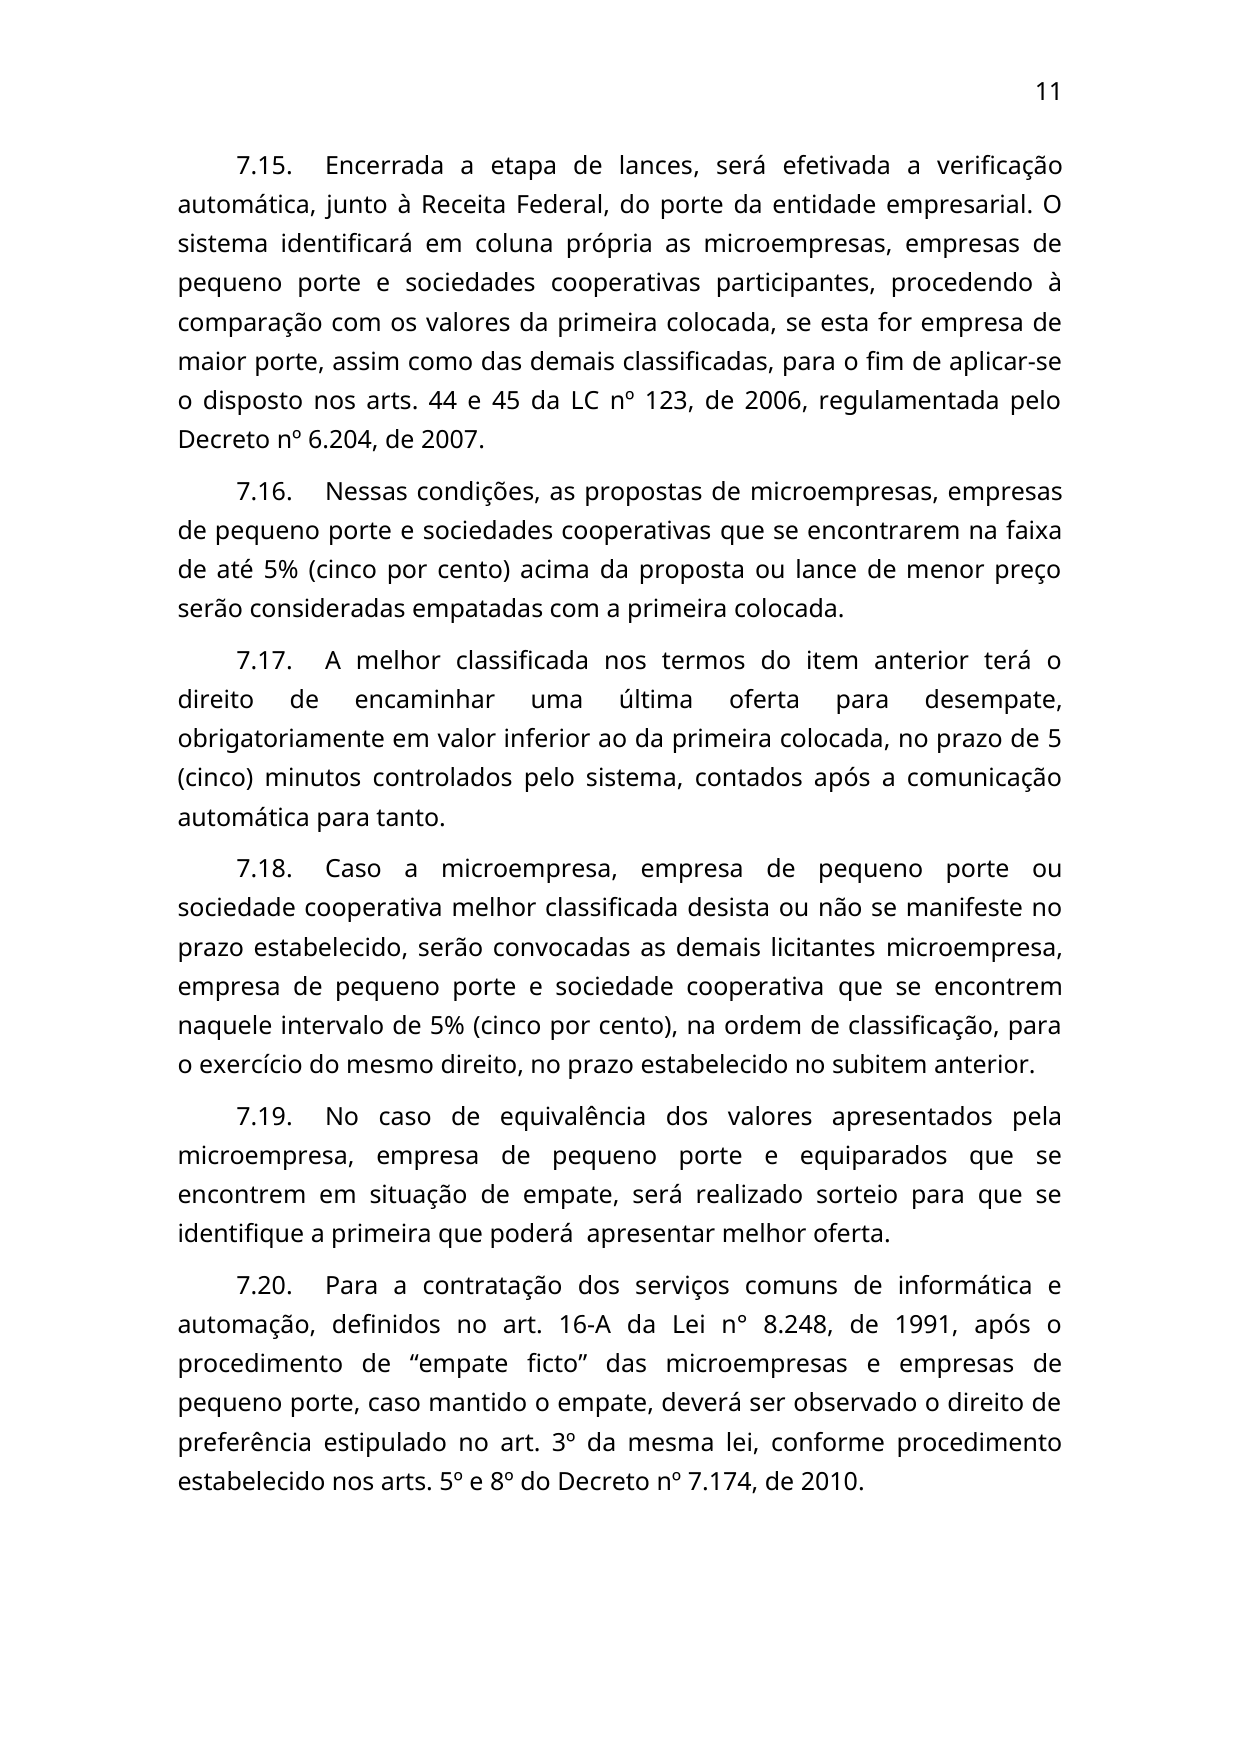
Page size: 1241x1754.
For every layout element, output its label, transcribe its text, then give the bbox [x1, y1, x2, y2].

list Nessas condições, as propostas de microempresas, empresas de pequeno porte e sociedades cooperativas que se encontrarem na faixa de até 5% (cinco por cento) acima da proposta ou lance de menor preço serão consideradas empatadas com a primeira colocada. [177, 473, 1063, 625]
list Caso a microempresa, empresa de pequeno porte ou sociedade cooperativa melhor classificada desista ou não se manifeste no prazo estabelecido, serão convocadas as demais licitantes microempresa, empresa de pequeno porte e sociedade cooperativa que se encontrem naquele intervalo de 5% (cinco por cento), na ordem de classificação, para o exercício do mesmo direito, no prazo estabelecido no subitem anterior. [177, 851, 1063, 1081]
list No caso de equivalência dos valores apresentados pela microempresa, empresa de pequeno porte e equiparados que se encontrem em situação de empate, será realizado sorteio para que se identifique a primeira que poderá apresentar melhor oferta. [177, 1098, 1063, 1250]
list Para a contratação dos serviços comuns de informática e automação, definidos no art. 16-A da Lei n° 8.248, de 1991, após o procedimento de “empate ficto” das microempresas e empresas de pequeno porte, caso mantido o empate, deverá ser observado o direito de preferência estipulado no art. 3º da mesma lei, conforme procedimento estabelecido nos arts. 5º e 8º do Decreto nº 7.174, de 2010. [177, 1268, 1063, 1497]
list A melhor classificada nos termos do item anterior terá o direito de encaminhar uma última oferta para desempate, obrigatoriamente em valor inferior ao da primeira colocada, no prazo de 5 (cinco) minutos controlados pelo sistema, contados após a comunicação automática para tanto. [177, 643, 1063, 833]
list Encerrada a etapa de lances, será efetivada a verificação automática, junto à Receita Federal, do porte da entidade empresarial. O sistema identificará em coluna própria as microempresas, empresas de pequeno porte e sociedades cooperativas participantes, procedendo à comparação com os valores da primeira colocada, se esta for empresa de maior porte, assim como das demais classificadas, para o fim de aplicar-se o disposto nos arts. 44 e 45 da LC nº 123, de 2006, regulamentada pelo Decreto nº 6.204, de 2007. [177, 148, 1063, 456]
